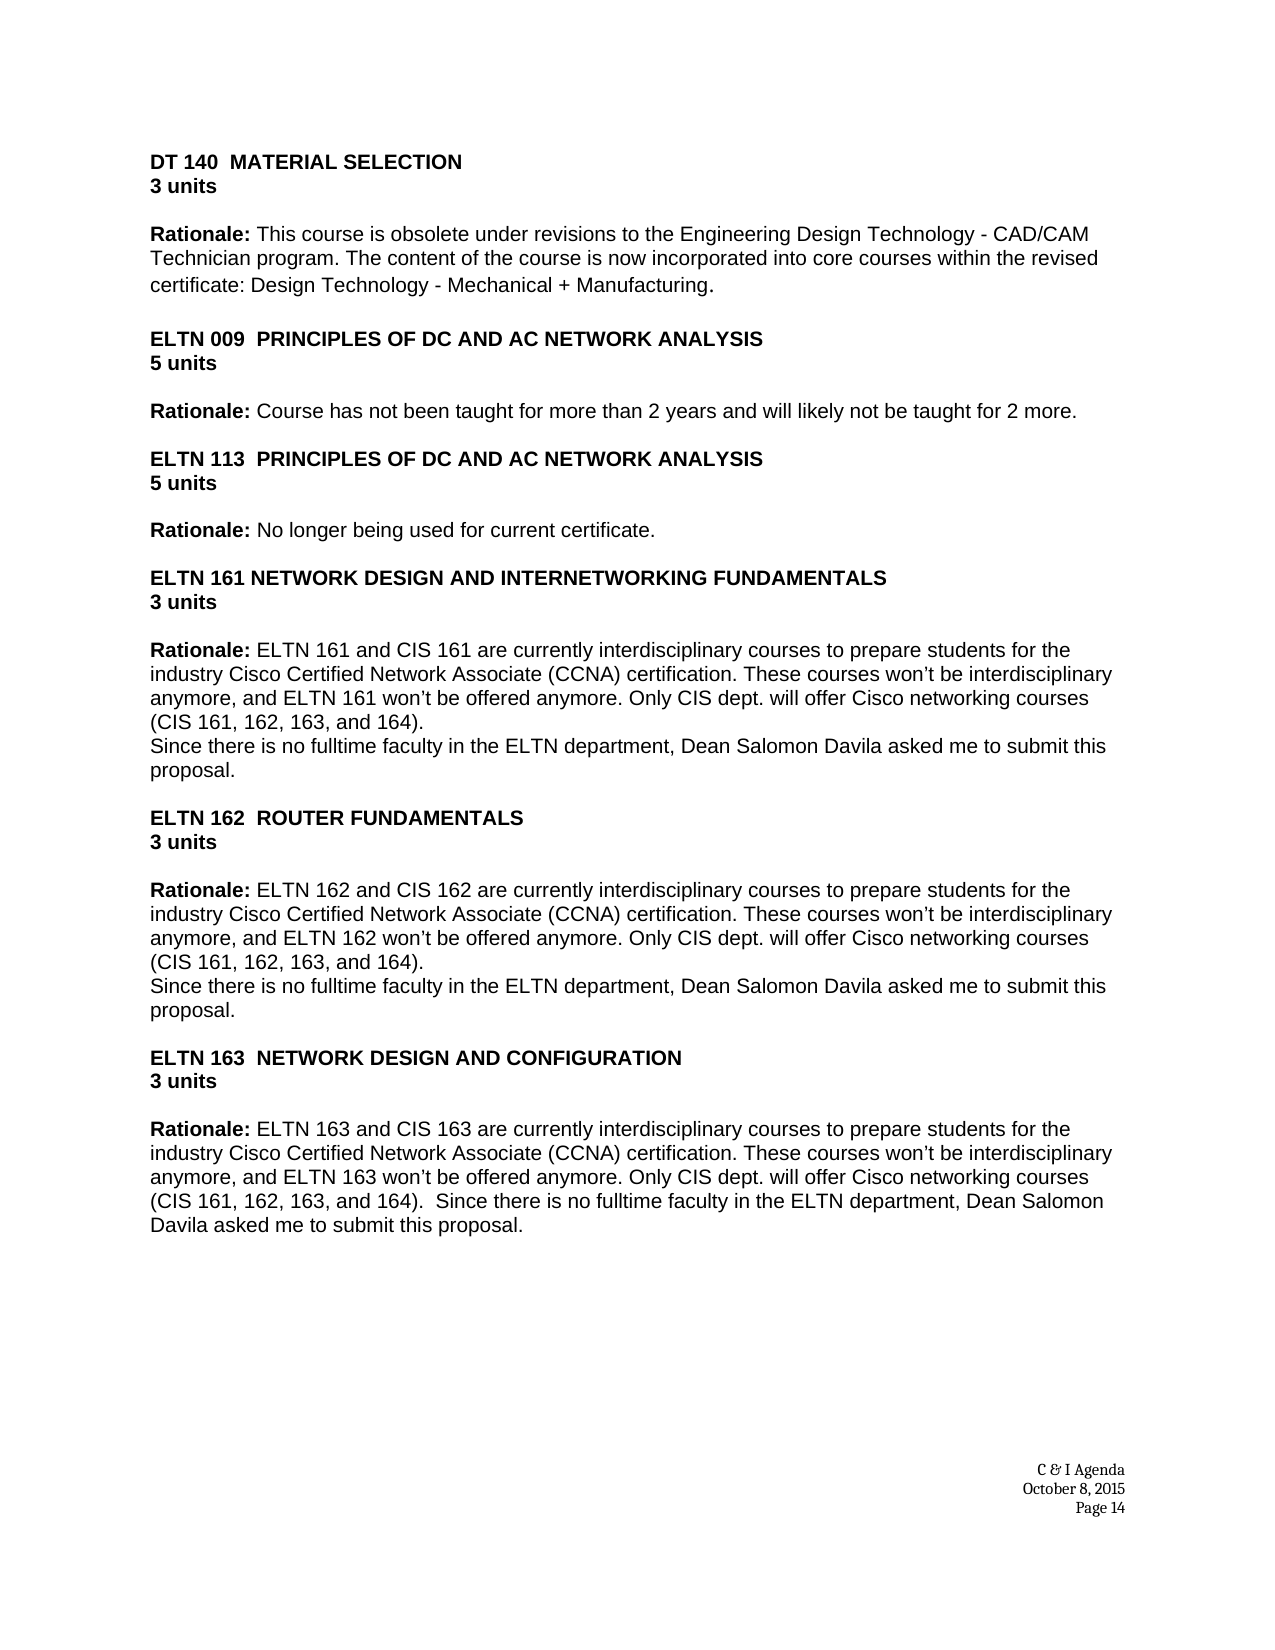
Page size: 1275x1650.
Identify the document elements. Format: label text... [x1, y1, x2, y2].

text ELTN 162 ROUTER FUNDAMENTALS [150, 806, 1125, 830]
text 3 units [150, 174, 1125, 198]
text ELTN 009 PRINCIPLES OF DC AND AC NETWORK ANALYSIS [150, 327, 1125, 351]
text 5 units [150, 351, 1125, 374]
text Rationale: ELTN 161 and CIS 161 are currently interdisciplinary courses to prepare students for the industry Cisco Certified Network Associate (CCNA) certification. These courses won’t be interdisciplinary anymore, and ELTN 161 won’t be offered anymore. Only CIS dept. will offer Cisco networking courses (CIS 161, 162, 163, and 164). Since there is no fulltime faculty in the ELTN department, Dean Salomon Davila asked me to submit this proposal. [150, 638, 1125, 782]
text 3 units [150, 830, 1125, 854]
text Rationale: ELTN 162 and CIS 162 are currently interdisciplinary courses to prepare students for the industry Cisco Certified Network Associate (CCNA) certification. These courses won’t be interdisciplinary anymore, and ELTN 162 won’t be offered anymore. Only CIS dept. will offer Cisco networking courses (CIS 161, 162, 163, and 164). Since there is no fulltime faculty in the ELTN department, Dean Salomon Davila asked me to submit this proposal. [150, 878, 1125, 1021]
text Rationale: No longer being used for current certificate. [150, 518, 1125, 542]
text 3 units [150, 590, 1125, 614]
text 3 units [150, 1069, 1125, 1093]
text ELTN 161 NETWORK DESIGN AND INTERNETWORKING FUNDAMENTALS [150, 566, 1125, 590]
text ELTN 163 NETWORK DESIGN AND CONFIGURATION [150, 1045, 1125, 1069]
text ELTN 113 PRINCIPLES OF DC AND AC NETWORK ANALYSIS [150, 446, 1125, 470]
text Rationale: Course has not been taught for more than 2 years and will likely not be taught for 2 more. [150, 398, 1125, 422]
text DT 140 MATERIAL SELECTION [150, 150, 1125, 174]
text Rationale: ELTN 163 and CIS 163 are currently interdisciplinary courses to prepare students for the industry Cisco Certified Network Associate (CCNA) certification. These courses won’t be interdisciplinary anymore, and ELTN 163 won’t be offered anymore. Only CIS dept. will offer Cisco networking courses (CIS 161, 162, 163, and 164). Since there is no fulltime faculty in the ELTN department, Dean Salomon Davila asked me to submit this proposal. [150, 1117, 1125, 1237]
text 5 units [150, 470, 1125, 494]
text Rationale: This course is obsolete under revisions to the Engineering Design Technology - CAD/CAM Technician program. The content of the course is now incorporated into core courses within the revised certificate: Design Technology - Mechanical + Manufacturing. [150, 222, 1125, 298]
